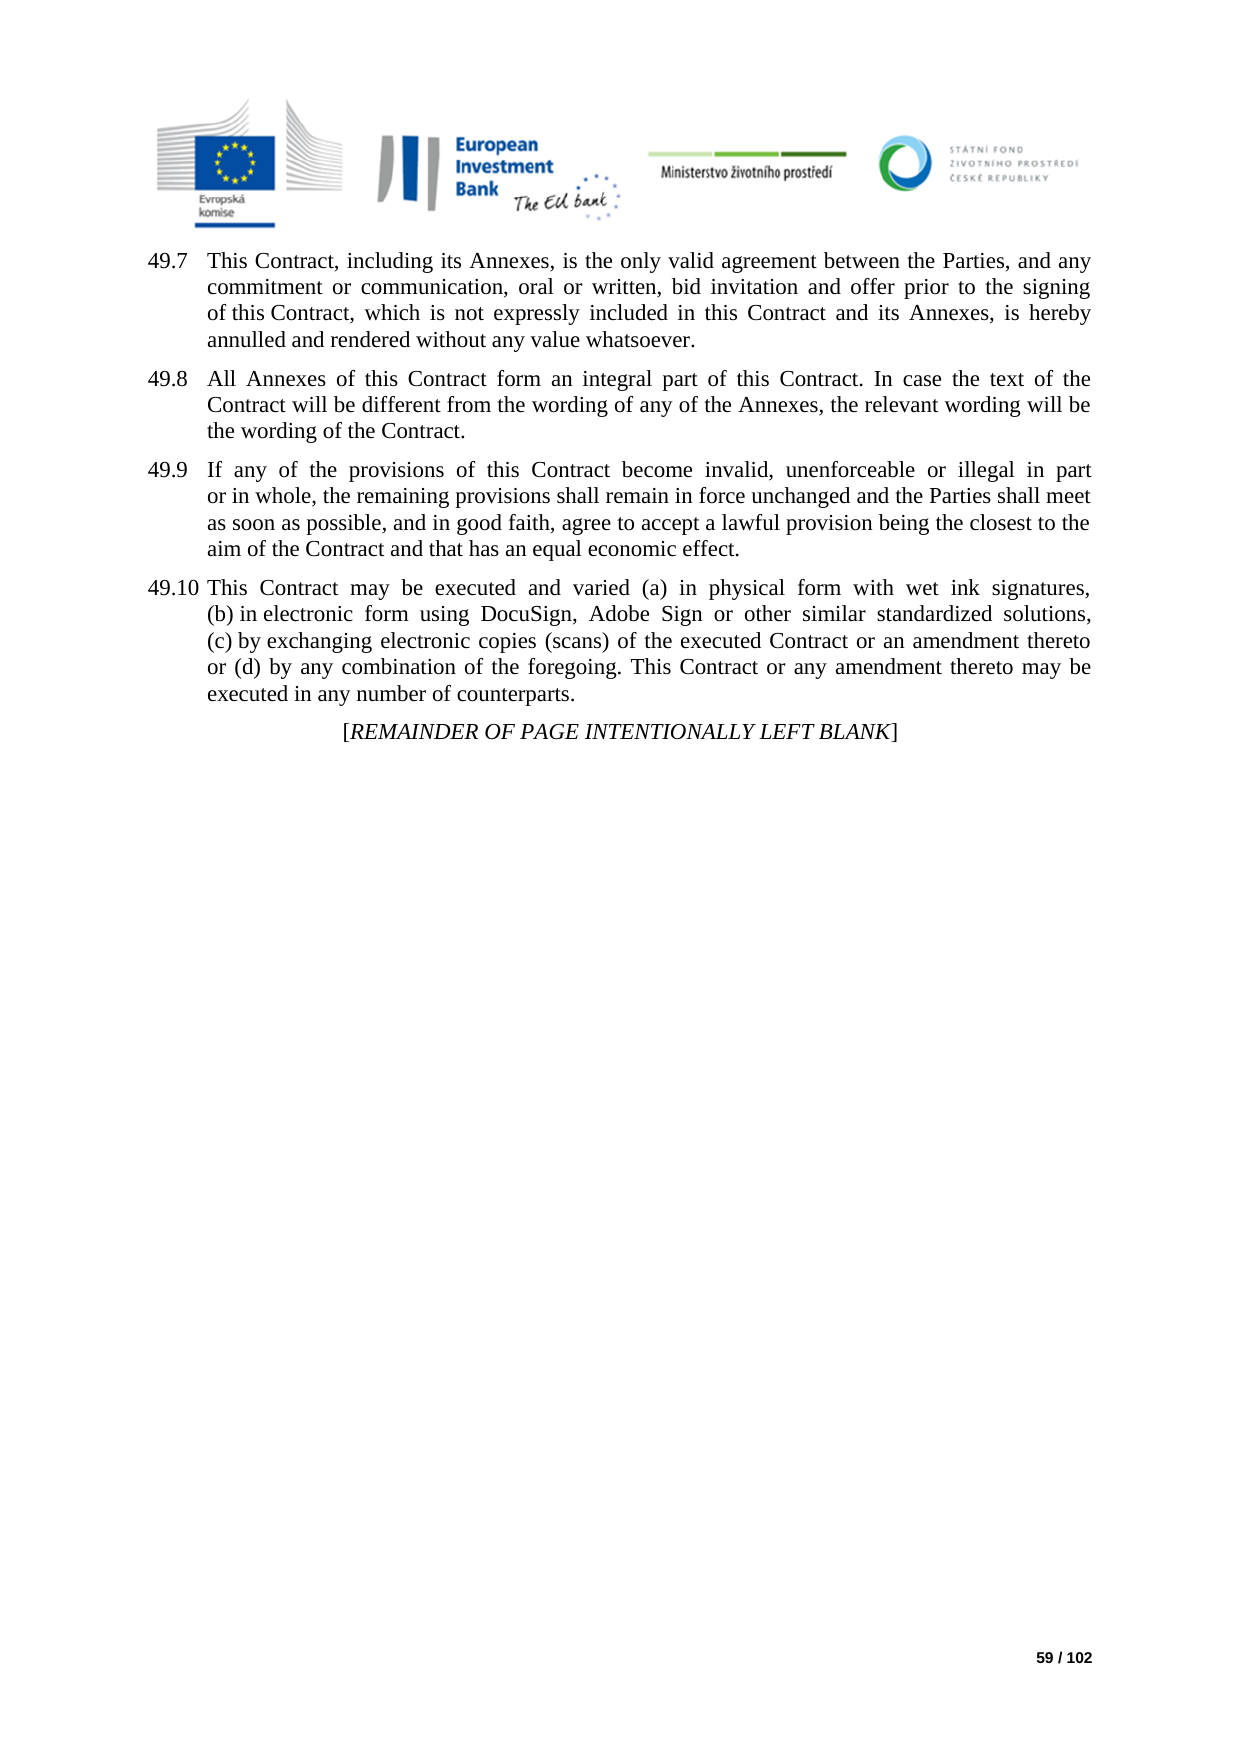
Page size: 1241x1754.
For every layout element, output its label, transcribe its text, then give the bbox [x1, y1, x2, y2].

text [REMAINDER OF PAGE INTENTIONALLY LEFT BLANK] [148, 718, 1092, 745]
picture [147, 87, 1093, 235]
text If any of the provisions of this Contract become invalid, unenforceable or illegal in part or in whole, the remaining provisions shall remain in force unchanged and the Parties shall meet as soon as possible, and in good faith, agree to accept a lawful provision being the closest to the aim of the Contract and that has an equal economic effect. [148, 456, 1092, 562]
text This Contract may be executed and varied (a) in physical form with wet ink signatures, (b) in electronic form using DocuSign, Adobe Sign or other similar standardized solutions, (c) by exchanging electronic copies (scans) of the executed Contract or an amendment thereto or (d) by any combination of the foregoing. This Contract or any amendment thereto may be executed in any number of counterparts. [148, 574, 1092, 706]
text This Contract, including its Annexes, is the only valid agreement between the Parties, and any commitment or communication, oral or written, bid invitation and offer prior to the signing of this Contract, which is not expressly included in this Contract and its Annexes, is hereby annulled and rendered without any value whatsoever. [148, 247, 1092, 352]
text All Annexes of this Contract form an integral part of this Contract. In case the text of the Contract will be different from the wording of any of the Annexes, the relevant wording will be the wording of the Contract. [148, 365, 1092, 444]
